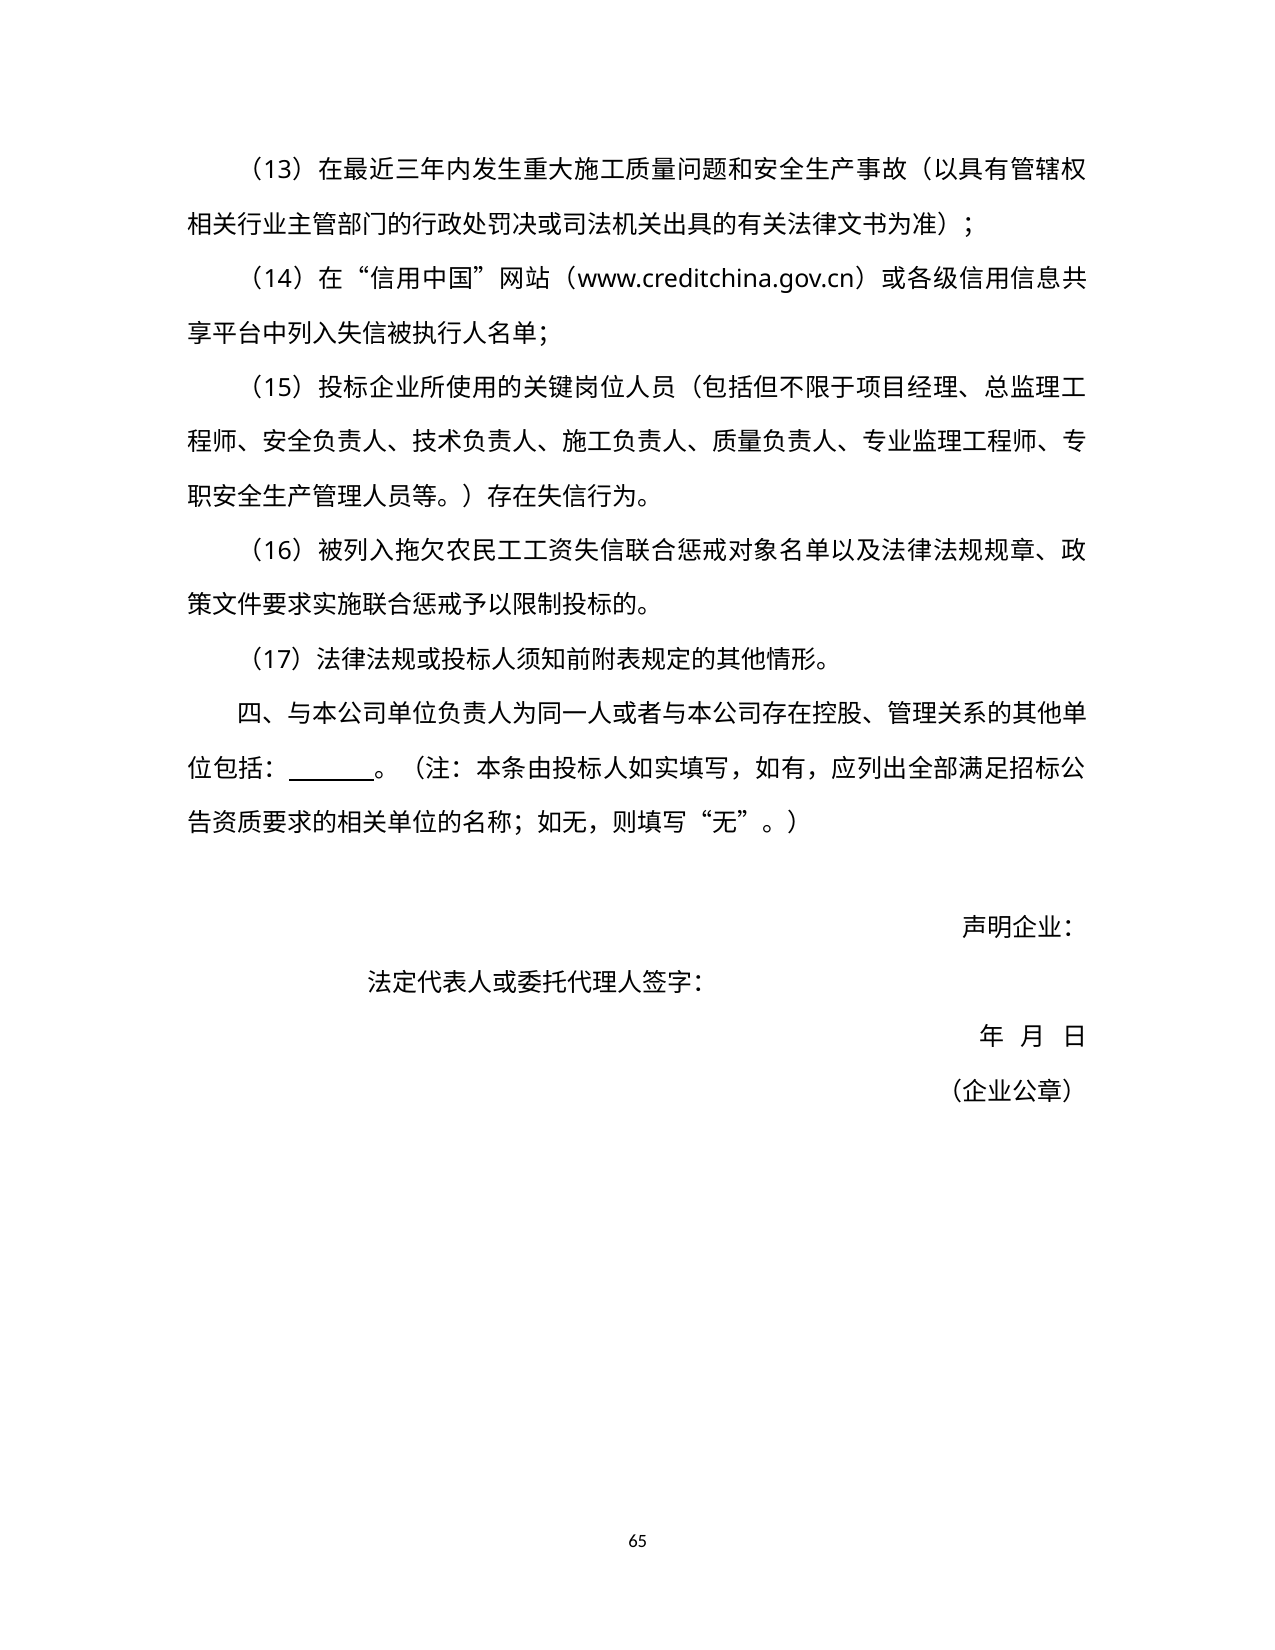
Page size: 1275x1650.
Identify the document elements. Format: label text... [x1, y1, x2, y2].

text 四、与本公司单位负责人为同一人或者与本公司存在控股、管理关系的其他单位包括： 。（注：本条由投标人如实填写，如有，应列出全部满足招标公告资质要求的相关单位的名称；如无，则填写“无”。） [187, 694, 1087, 839]
text （13）在最近三年内发生重大施工质量问题和安全生产事故（以具有管辖权相关行业主管部门的行政处罚决或司法机关出具的有关法律文书为准）； [187, 150, 1087, 241]
text （15）投标企业所使用的关键岗位人员（包括但不限于项目经理、总监理工程师、安全负责人、技术负责人、施工负责人、质量负责人、专业监理工程师、专职安全生产管理人员等。）存在失信行为。 [187, 367, 1087, 512]
text 法定代表人或委托代理人签字： [187, 962, 1087, 998]
text （16）被列入拖欠农民工工资失信联合惩戒对象名单以及法律法规规章、政策文件要求实施联合惩戒予以限制投标的。 [187, 531, 1087, 621]
text 年 月 日 [187, 1017, 1087, 1053]
text 声明企业： [187, 908, 1087, 944]
text （17）法律法规或投标人须知前附表规定的其他情形。 [187, 639, 1087, 676]
text （企业公章） [187, 1071, 1087, 1107]
text （14）在“信用中国”网站（www.creditchina.gov.cn）或各级信用信息共享平台中列入失信被执行人名单； [187, 259, 1087, 349]
